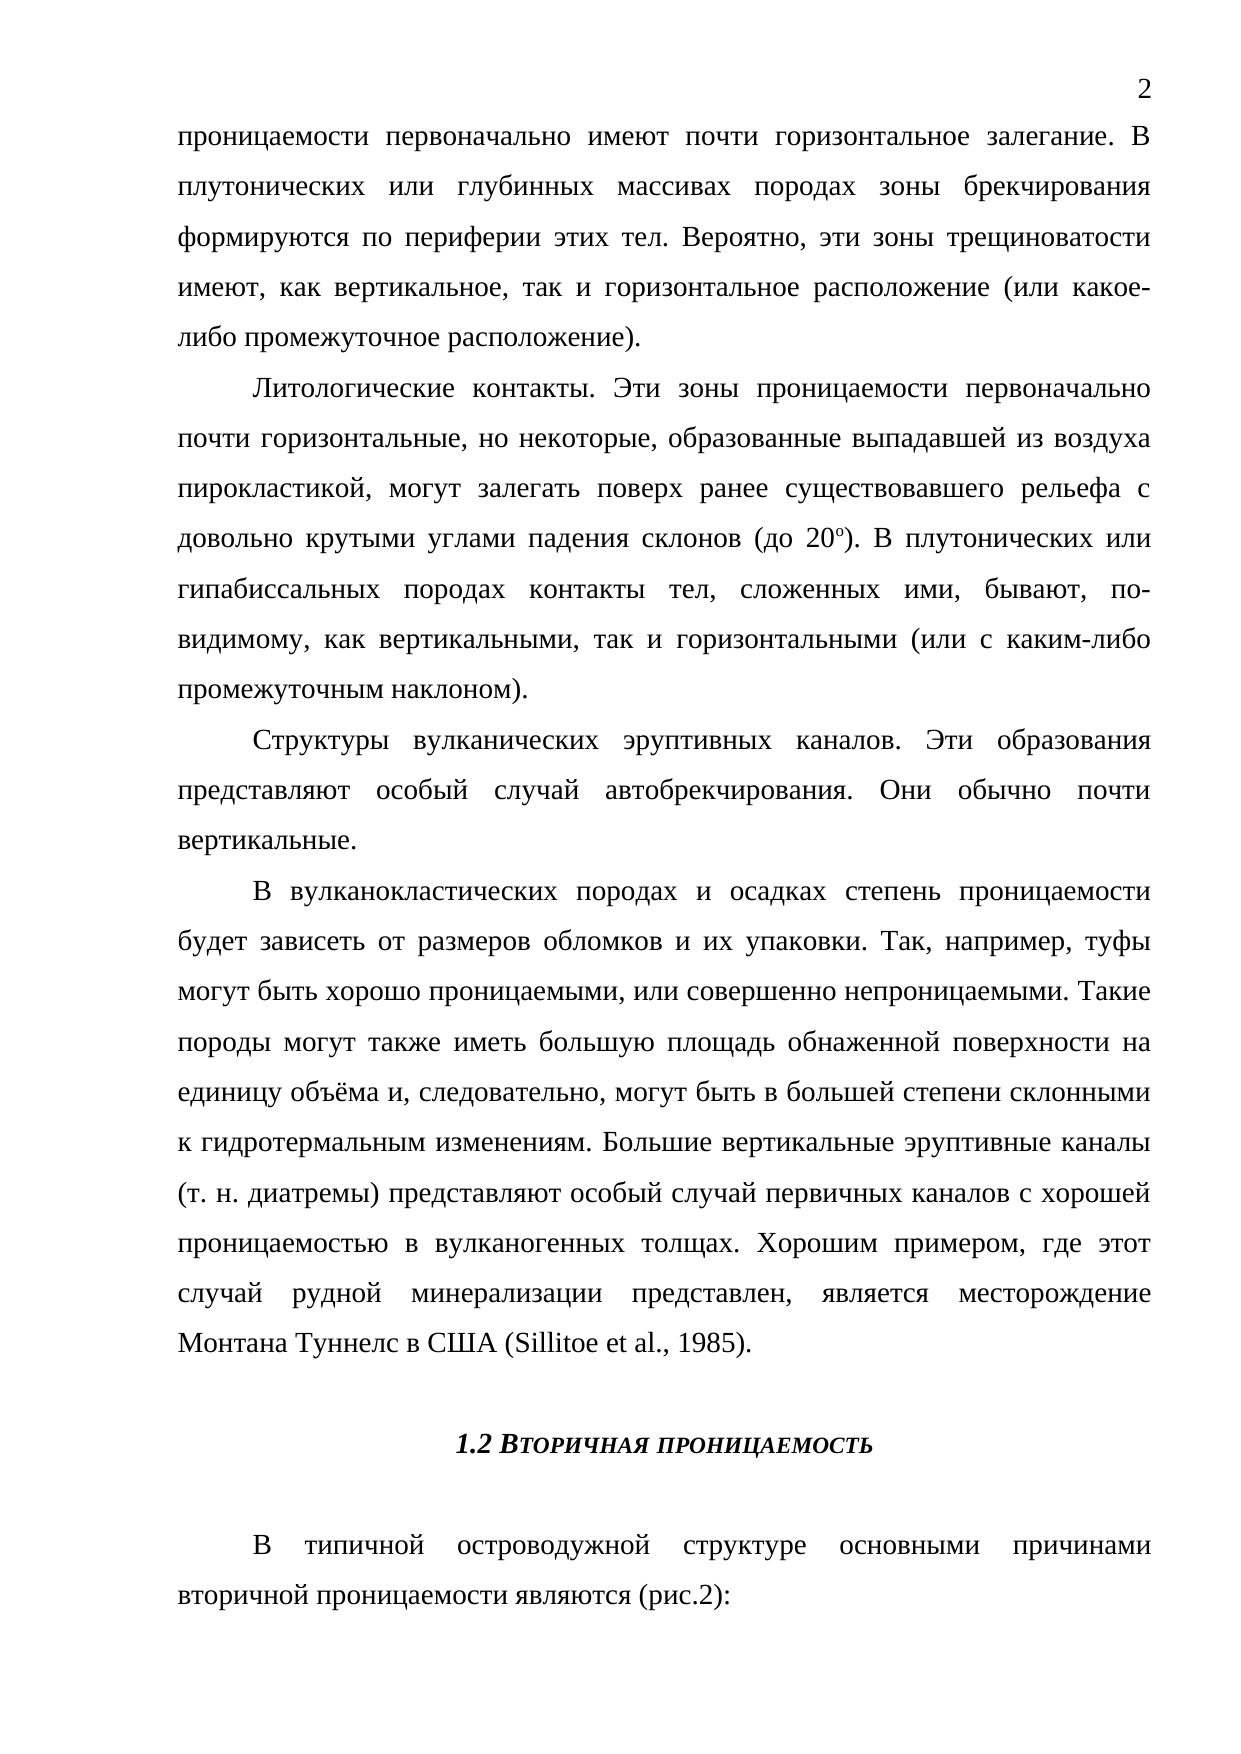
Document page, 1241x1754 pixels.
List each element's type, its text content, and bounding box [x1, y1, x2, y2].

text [177, 118, 1152, 353]
text В типичной островодужной структуре основными причинами вторичной проницаемости являются (рис.2): [177, 1527, 1152, 1611]
text Структуры вулканических эруптивных каналов. Эти образования представляют особый случай автобрекчирования. Они обычно почти вертикальные. [177, 722, 1152, 856]
text Литологические контакты. Эти зоны проницаемости первоначально почти горизонтальные, но некоторые, образованные выпадавшей из воздуха пирокластикой, могут залегать поверх ранее существовавшего рельефа с довольно крутыми углами падения склонов (до 20о). В плутонических или гипабиссальных породах контакты тел, сложенных ими, бывают, по-видимому, как вертикальными, так и горизонтальными (или с каким-либо промежуточным наклоном). [177, 370, 1152, 705]
text В вулканокластических породах и осадках степень проницаемости будет зависеть от размеров обломков и их упаковки. Так, например, туфы могут быть хорошо проницаемыми, или совершенно непроницаемыми. Такие породы могут также иметь большую площадь обнаженной поверхности на единицу объёма и, следовательно, могут быть в большей степени склонными к гидротермальным изменениям. Большие вертикальные эруптивные каналы (т. н. диатремы) представляют особый случай первичных каналов с хорошей проницаемостью в вулканогенных толщах. Хорошим примером, где этот случай рудной минерализации представлен, является месторождение Монтана Туннелс в США (Sillitoe et al., 1985). [177, 873, 1152, 1359]
subtitle 1.2 Вторичная проницаемость [177, 1426, 1152, 1460]
